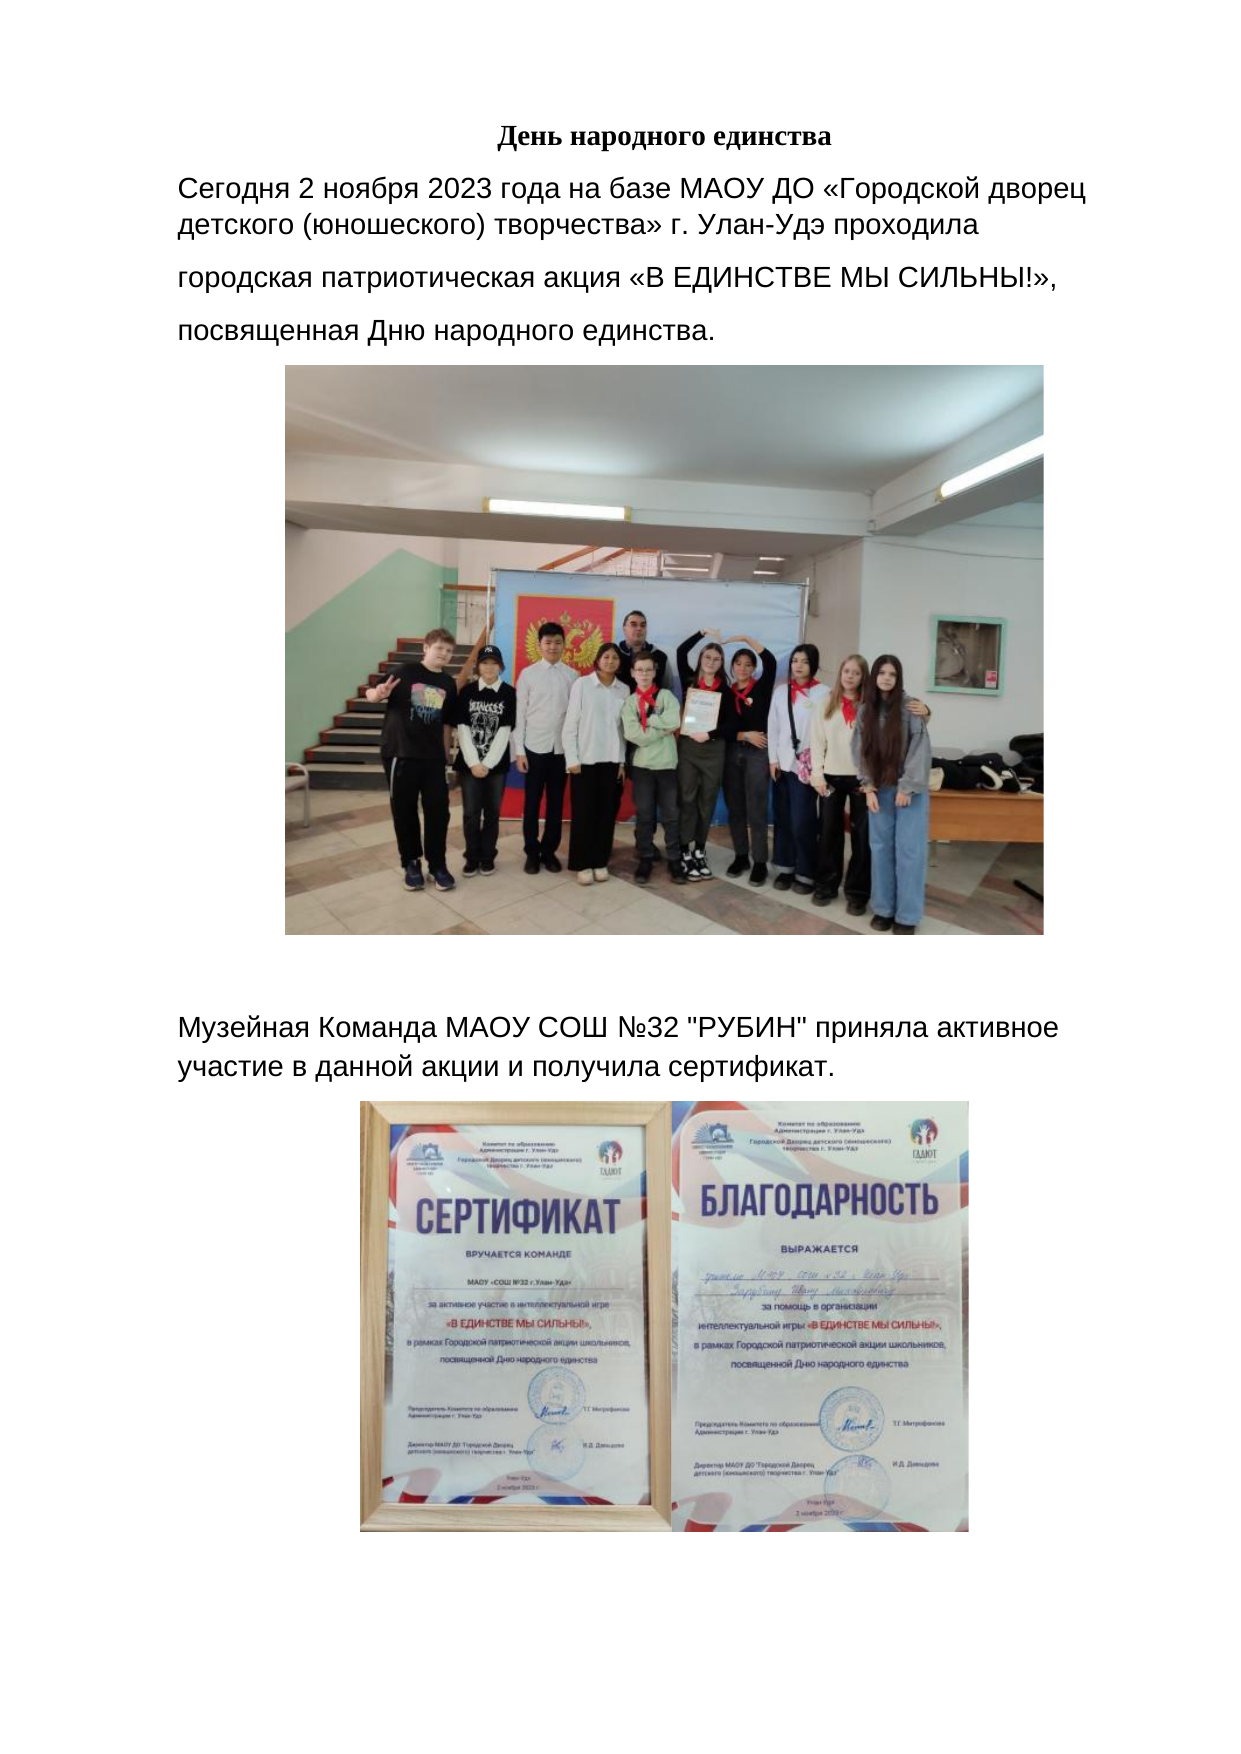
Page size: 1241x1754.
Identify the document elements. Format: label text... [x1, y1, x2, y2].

text Музейная Команда МАОУ СОШ №32 "РУБИН" приняла активное участие в данной акции и получила сертификат. [177, 1006, 1152, 1082]
picture [360, 1101, 969, 1532]
text День народного единства [177, 118, 1152, 152]
picture [285, 365, 1044, 935]
text посвященная Дню народного единства. [177, 313, 1152, 346]
text городская патриотическая акция «В ЕДИНСТВЕ МЫ СИЛЬНЫ!», [177, 260, 1152, 293]
text Сегодня 2 ноября 2023 года на базе МАОУ ДО «Городской дворец детского (юношеского) творчества» г. Улан-Удэ проходила [177, 171, 1152, 241]
